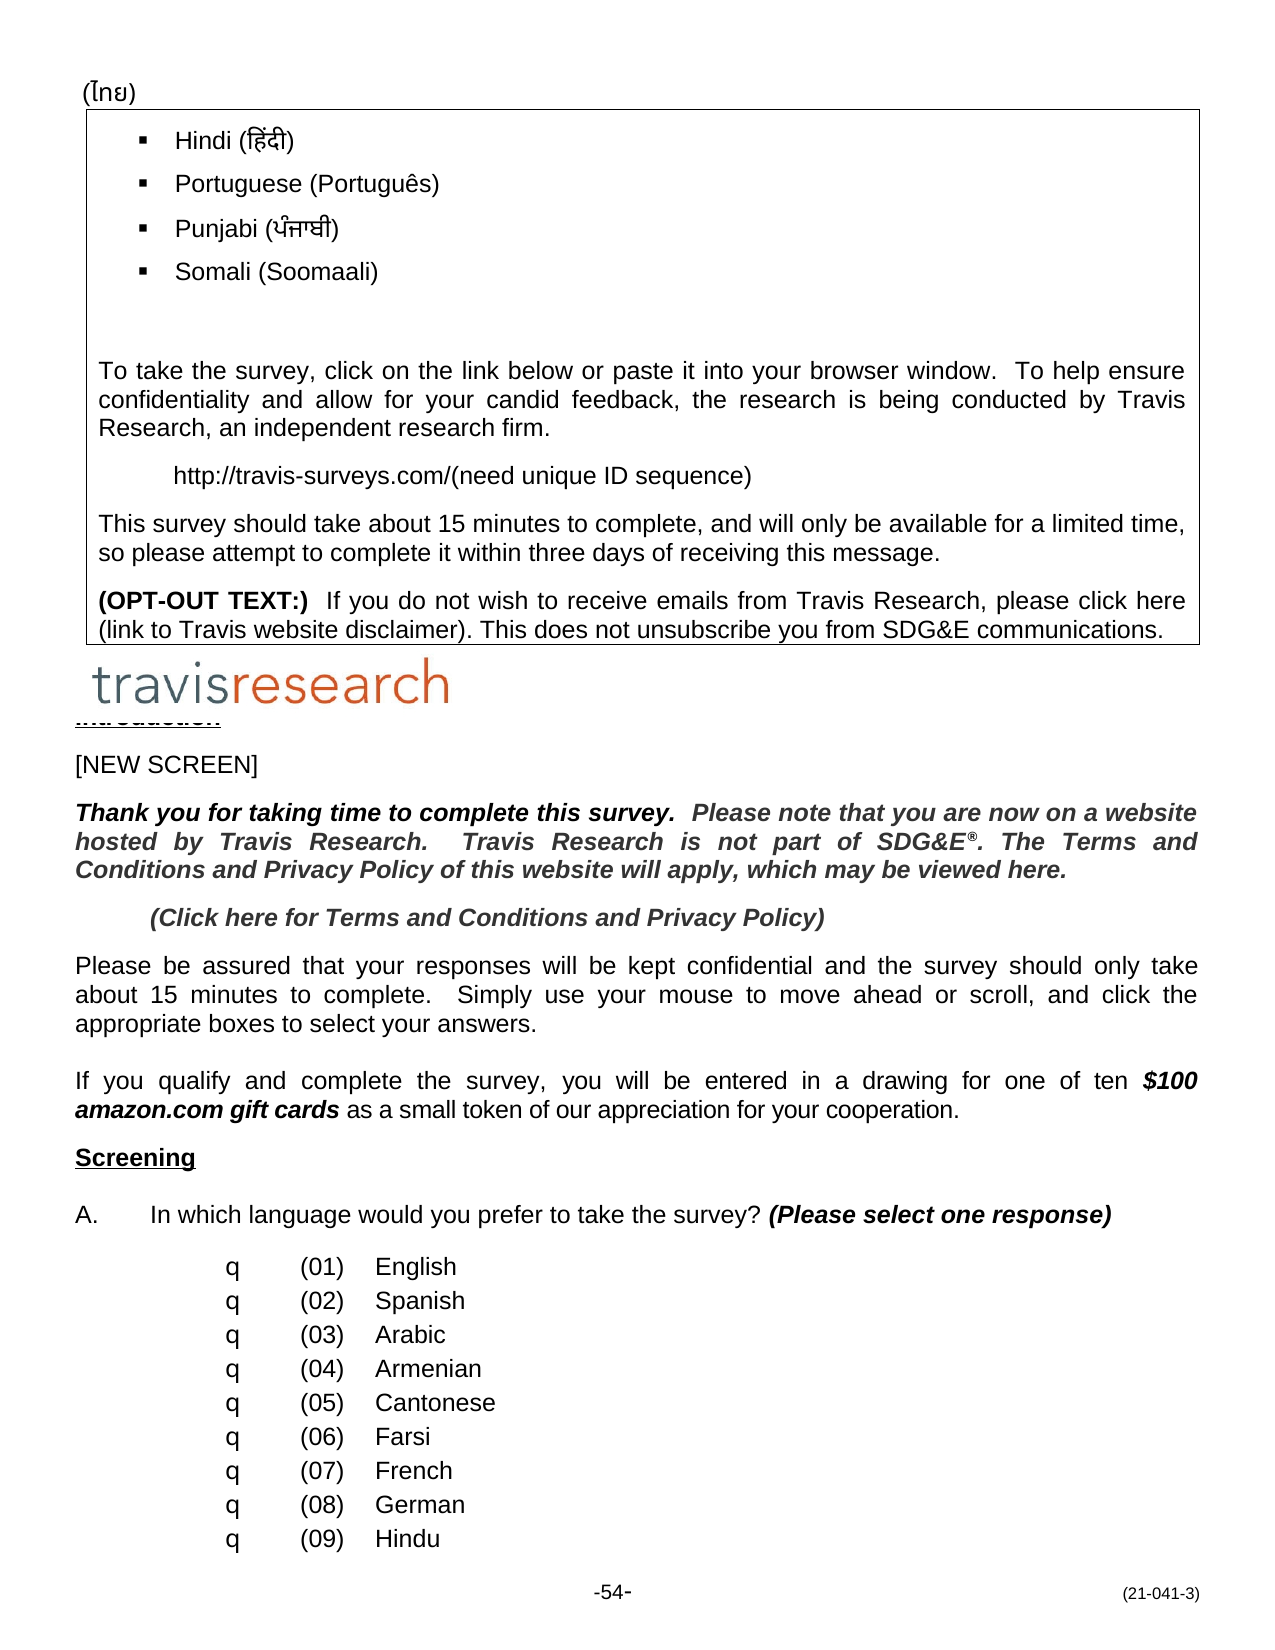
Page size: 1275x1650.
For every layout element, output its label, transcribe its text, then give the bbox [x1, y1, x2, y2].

text q (07) French [150, 1453, 1200, 1487]
text If you qualify and complete the survey, you will be entered in a drawing for one of ten $100 amazon.com gift cards as a small token of our appreciation for your cooperation. [75, 1066, 1200, 1124]
text q (04) Armenian [150, 1350, 1200, 1384]
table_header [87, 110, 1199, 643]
text Introduction [75, 702, 1200, 731]
text Screening [75, 1143, 1200, 1172]
text q (08) German [150, 1487, 1200, 1521]
text q (09) Hindu [150, 1521, 1200, 1555]
text q (05) Cantonese [150, 1384, 1200, 1418]
text Please be assured that your responses will be kept confidential and the survey should only take about 15 minutes to complete. Simply use your mouse to move ahead or scroll, and click the appropriate boxes to select your answers. [75, 951, 1200, 1037]
text q (06) Farsi [150, 1418, 1200, 1453]
text [NEW SCREEN] [75, 750, 1200, 779]
text Thank you for taking time to complete this survey. Please note that you are now on a website hosted by Travis Research. Travis Research is not part of SDG&E®. The Terms and Conditions and Privacy Policy of this website will apply, which may be viewed here. [75, 798, 1200, 884]
text A. In which language would you prefer to take the survey? (Please select one response) [75, 1200, 1200, 1229]
text q (01) English [150, 1248, 1200, 1282]
text q (03) Arabic [150, 1316, 1200, 1350]
text q (02) Spanish [150, 1282, 1200, 1316]
picture [75, 645, 462, 723]
text (Click here for Terms and Conditions and Privacy Policy) [75, 903, 1200, 932]
